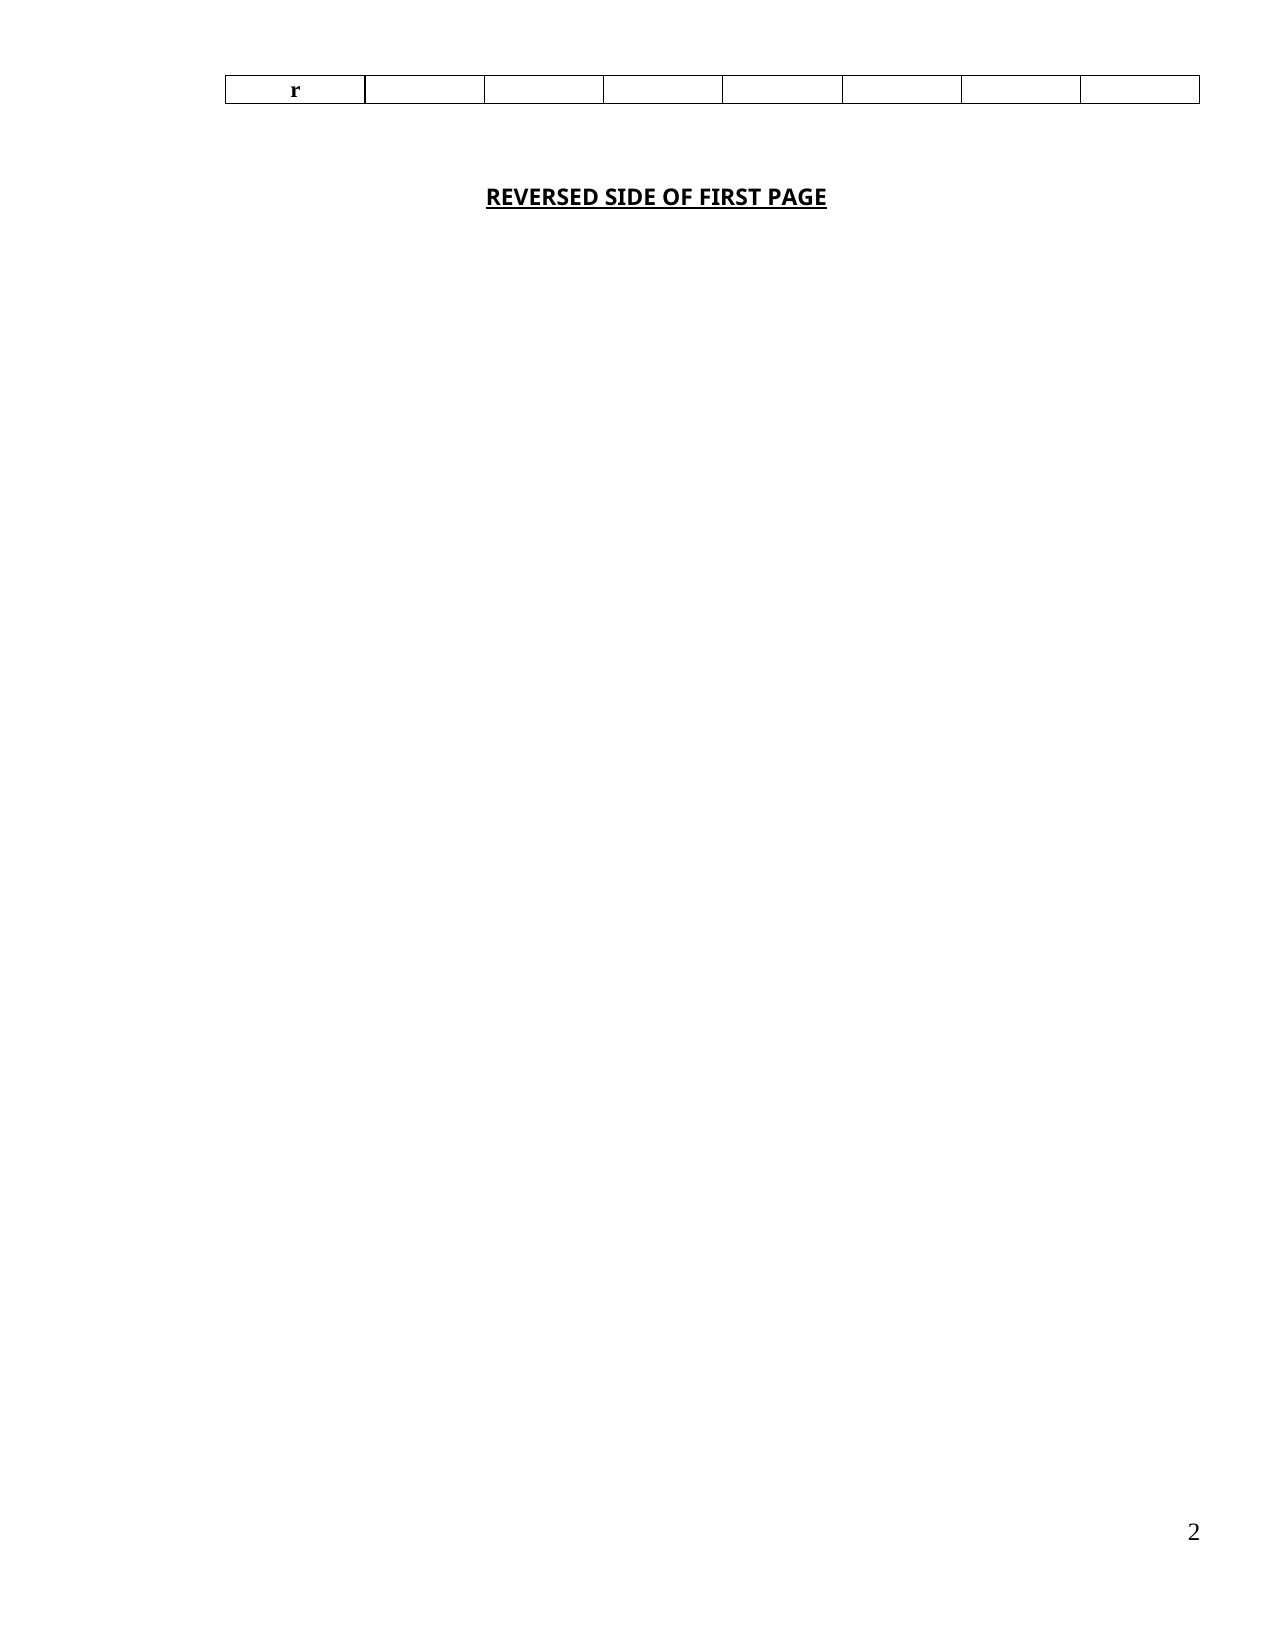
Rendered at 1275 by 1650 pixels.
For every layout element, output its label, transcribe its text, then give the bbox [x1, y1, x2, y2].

table_cell [485, 76, 603, 102]
table_cell [962, 76, 1080, 102]
table_cell [723, 76, 842, 102]
table_cell [604, 76, 722, 102]
table_cell [843, 76, 961, 102]
text REVERSED SIDE OF FIRST PAGE [112, 181, 1200, 212]
table_cell [366, 76, 484, 102]
table_cell [1081, 76, 1199, 102]
table_cell Predecessor [226, 76, 364, 102]
